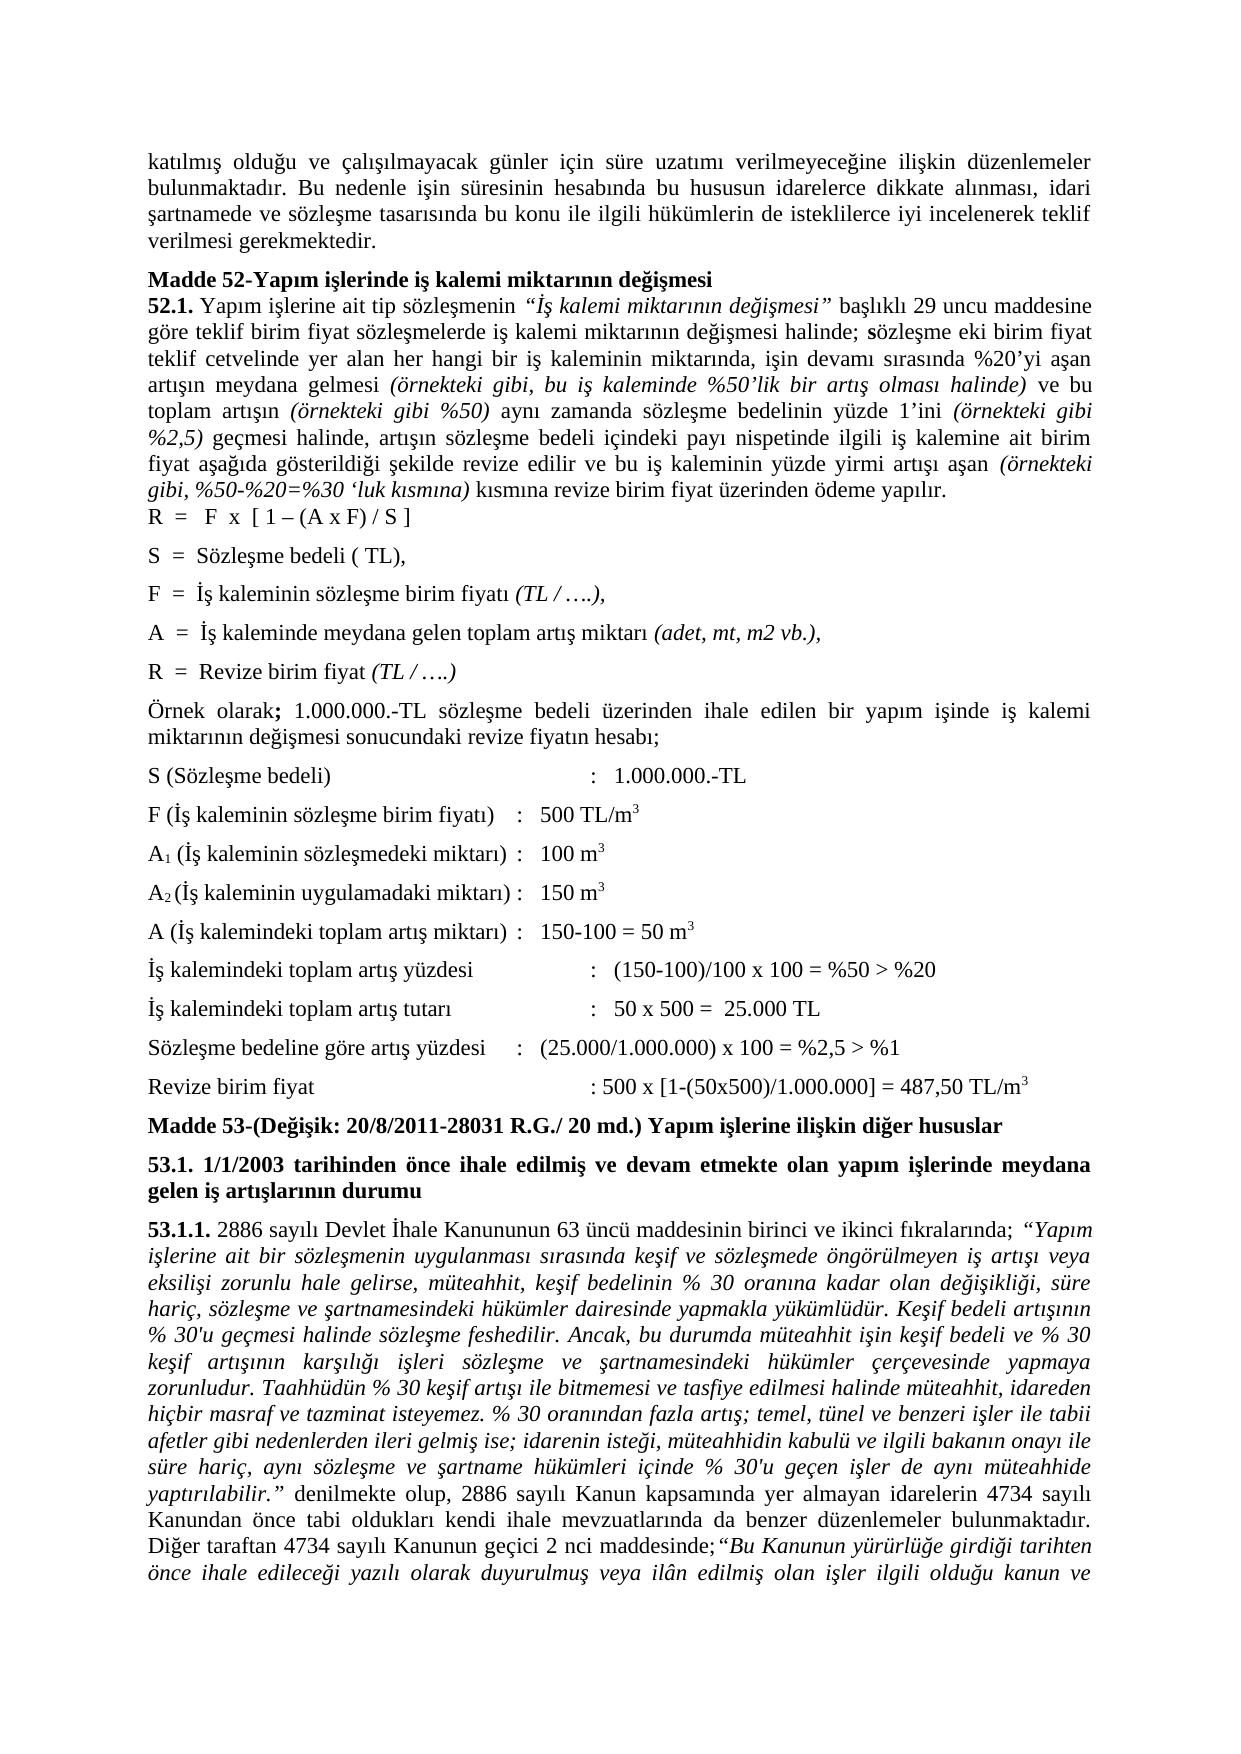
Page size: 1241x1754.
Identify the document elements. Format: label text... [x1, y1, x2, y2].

text Sözleşme bedeline göre artış yüzdesi : (25.000/1.000.000) x 100 = %2,5 > %1 [148, 1034, 1092, 1061]
text Madde 53-(Değişik: 20/8/2011-28031 R.G./ 20 md.) Yapım işlerine ilişkin diğer hususlar [148, 1112, 1092, 1138]
text Madde 52-Yapım işlerinde iş kalemi miktarının değişmesi [148, 266, 1092, 292]
text İş kalemindeki toplam artış tutarı : 50 x 500 = 25.000 TL [148, 995, 1092, 1022]
text A = İş kaleminde meydana gelen toplam artış miktarı (adet, mt, m2 vb.), [148, 619, 1092, 646]
text F = İş kaleminin sözleşme birim fiyatı (TL / ….), [148, 581, 1092, 607]
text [148, 1216, 1092, 1585]
text 52.1. Yapım işlerine ait tip sözleşmenin “İş kalemi miktarının değişmesi” başlıklı 29 uncu maddesine göre teklif birim fiyat sözleşmelerde iş kalemi miktarının değişmesi halinde; sözleşme eki birim fiyat teklif cetvelinde yer alan her hangi bir iş kaleminin miktarında, işin devamı sırasında %20’yi aşan artışın meydana gelmesi (örnekteki gibi, bu iş kaleminde %50’lik bir artış olması halinde) ve bu toplam artışın (örnekteki gibi %50) aynı zamanda sözleşme bedelinin yüzde 1’ini (örnekteki gibi %2,5) geçmesi halinde, artışın sözleşme bedeli içindeki payı nispetinde ilgili iş kalemine ait birim fiyat aşağıda gösterildiği şekilde revize edilir ve bu iş kaleminin yüzde yirmi artışı aşan (örnekteki gibi, %50-%20=%30 ‘luk kısmına) kısmına revize birim fiyat üzerinden ödeme yapılır. [148, 292, 1092, 503]
text Revize birim fiyat : 500 x [1-(50x500)/1.000.000] = 487,50 TL/m3 [148, 1073, 1092, 1099]
text A2 (İş kaleminin uygulamadaki miktarı) : 150 m3 [148, 879, 1092, 905]
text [148, 148, 1092, 253]
text R = F x [ 1 – (A x F) / S ] [148, 503, 1092, 529]
text S = Sözleşme bedeli ( TL), [148, 542, 1092, 568]
text İş kalemindeki toplam artış yüzdesi : (150-100)/100 x 100 = %50 > %20 [148, 957, 1092, 983]
text 53.1. 1/1/2003 tarihinden önce ihale edilmiş ve devam etmekte olan yapım işlerinde meydana gelen iş artışlarının durumu [148, 1151, 1092, 1203]
text F (İş kaleminin sözleşme birim fiyatı) : 500 TL/m3 [148, 801, 1092, 827]
text S (Sözleşme bedeli) : 1.000.000.-TL [148, 762, 1092, 789]
text Örnek olarak; 1.000.000.-TL sözleşme bedeli üzerinden ihale edilen bir yapım işinde iş kalemi miktarının değişmesi sonucundaki revize fiyatın hesabı; [148, 697, 1092, 750]
text A (İş kalemindeki toplam artış miktarı) : 150-100 = 50 m3 [148, 918, 1092, 944]
text A1 (İş kaleminin sözleşmedeki miktarı) : 100 m3 [148, 840, 1092, 866]
text R = Revize birim fiyat (TL / ….) [148, 658, 1092, 684]
